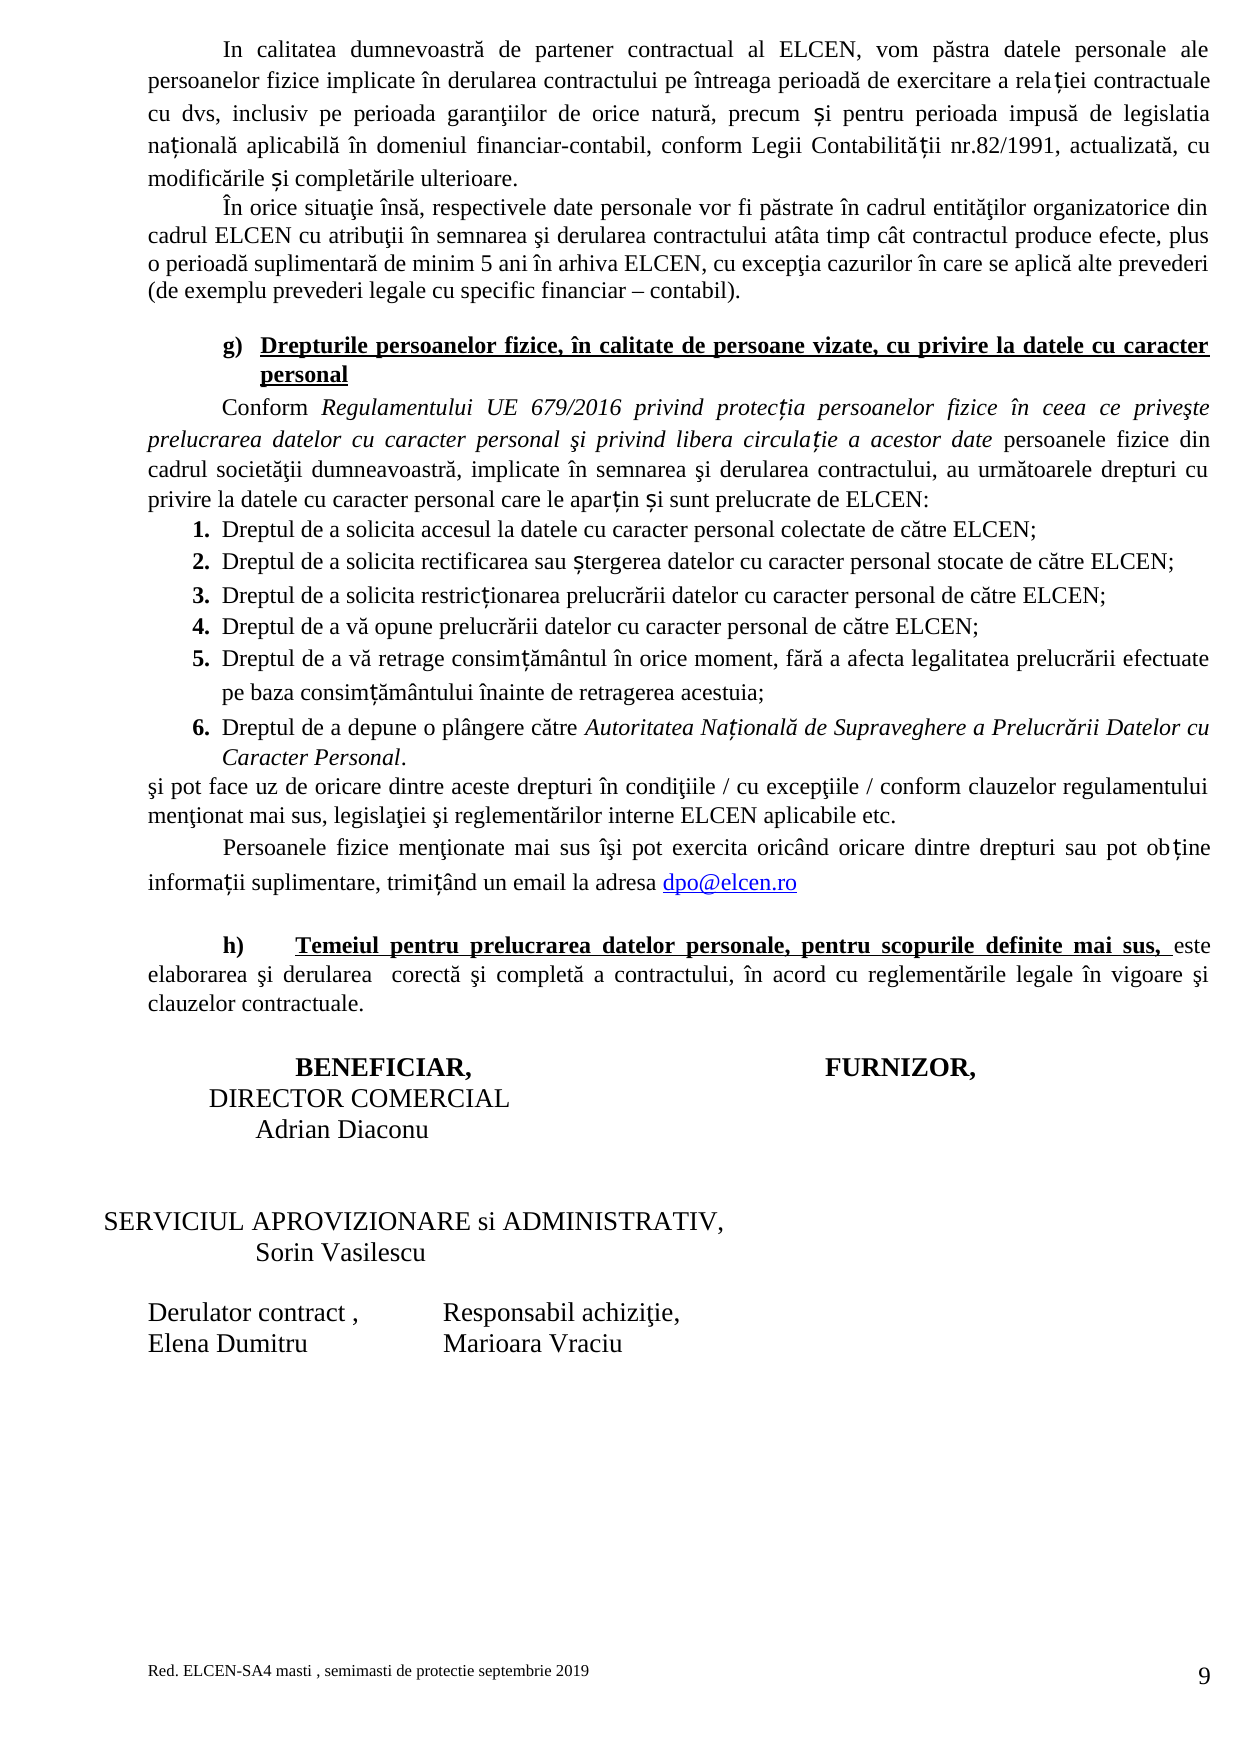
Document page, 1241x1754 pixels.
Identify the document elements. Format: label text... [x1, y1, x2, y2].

list Dreptul de a solicita restricționarea prelucrării datelor cu caracter personal de către ELCEN; [192, 578, 1211, 611]
list Drepturile persoanelor fizice, în calitate de persoane vizate, cu privire la datele cu caracter personal [223, 331, 1211, 388]
text BENEFICIAR, FURNIZOR, [221, 1051, 1211, 1082]
list Temeiul pentru prelucrarea datelor personale, pentru scopurile definite mai sus, este elaborarea şi derularea corectă şi completă a contractului, în acord cu reglementările legale în vigoare şi clauzelor contractuale. [148, 931, 1211, 1016]
text Derulator contract , Responsabil achiziţie, [148, 1296, 1211, 1327]
list Dreptul de a depune o plângere către Autoritatea Națională de Supraveghere a Prelucrării Datelor cu Caracter Personal. [192, 709, 1211, 771]
text Sorin Vasilescu [148, 1236, 1211, 1267]
text Elena Dumitru Marioara Vraciu [148, 1327, 1211, 1358]
text Conform Regulamentului UE 679/2016 privind protecția persoanelor fizice în ceea ce priveşte prelucrarea datelor cu caracter personal şi privind libera circulație a acestor date persoanele fizice din cadrul societăţii dumneavoastră, implicate în semnarea şi derularea contractului, au următoarele drepturi cu privire la datele cu caracter personal care le aparțin și sunt prelucrate de ELCEN: [148, 389, 1211, 515]
text SERVICIUL APROVIZIONARE si ADMINISTRATIV, [103, 1204, 1211, 1236]
list Dreptul de a vă opune prelucrării datelor cu caracter personal de către ELCEN; [192, 612, 1211, 640]
text DIRECTOR COMERCIAL [148, 1082, 1211, 1113]
text Persoanele fizice menţionate mai sus îşi pot exercita oricând oricare dintre drepturi sau pot obține informații suplimentare, trimițând un email la adresa dpo@elcen.ro [148, 830, 1211, 897]
text In calitatea dumnevoastră de partener contractual al ELCEN, vom păstra datele personale ale persoanelor fizice implicate în derularea contractului pe întreaga perioadă de exercitare a relației contractuale cu dvs, inclusiv pe perioada garanţiilor de orice natură, precum și pentru perioada impusă de legislatia națională aplicabilă în domeniul financiar-contabil, conform Legii Contabilității nr.82/1991, actualizată, cu modificările și completările ulterioare. [148, 35, 1211, 193]
text În orice situaţie însă, respectivele date personale vor fi păstrate în cadrul entităţilor organizatorice din cadrul ELCEN cu atribuţii în semnarea şi derularea contractului atâta timp cât contractul produce efecte, plus o perioadă suplimentară de minim 5 ani în arhiva ELCEN, cu excepţia cazurilor în care se aplică alte prevederi (de exemplu prevederi legale cu specific financiar – contabil). [148, 193, 1211, 304]
list Dreptul de a solicita rectificarea sau ștergerea datelor cu caracter personal stocate de către ELCEN; [192, 544, 1211, 576]
text Adrian Diaconu [148, 1113, 1211, 1145]
list şi pot face uz de oricare dintre aceste drepturi în condiţiile / cu excepţiile / conform clauzelor regulamentului menţionat mai sus, legislaţiei şi reglementărilor interne ELCEN aplicabile etc. [148, 772, 1211, 829]
list Dreptul de a solicita accesul la datele cu caracter personal colectate de către ELCEN; [192, 515, 1211, 542]
list Dreptul de a vă retrage consimțământul în orice moment, fără a afecta legalitatea prelucrării efectuate pe baza consimțământului înainte de retragerea acestuia; [192, 641, 1211, 708]
